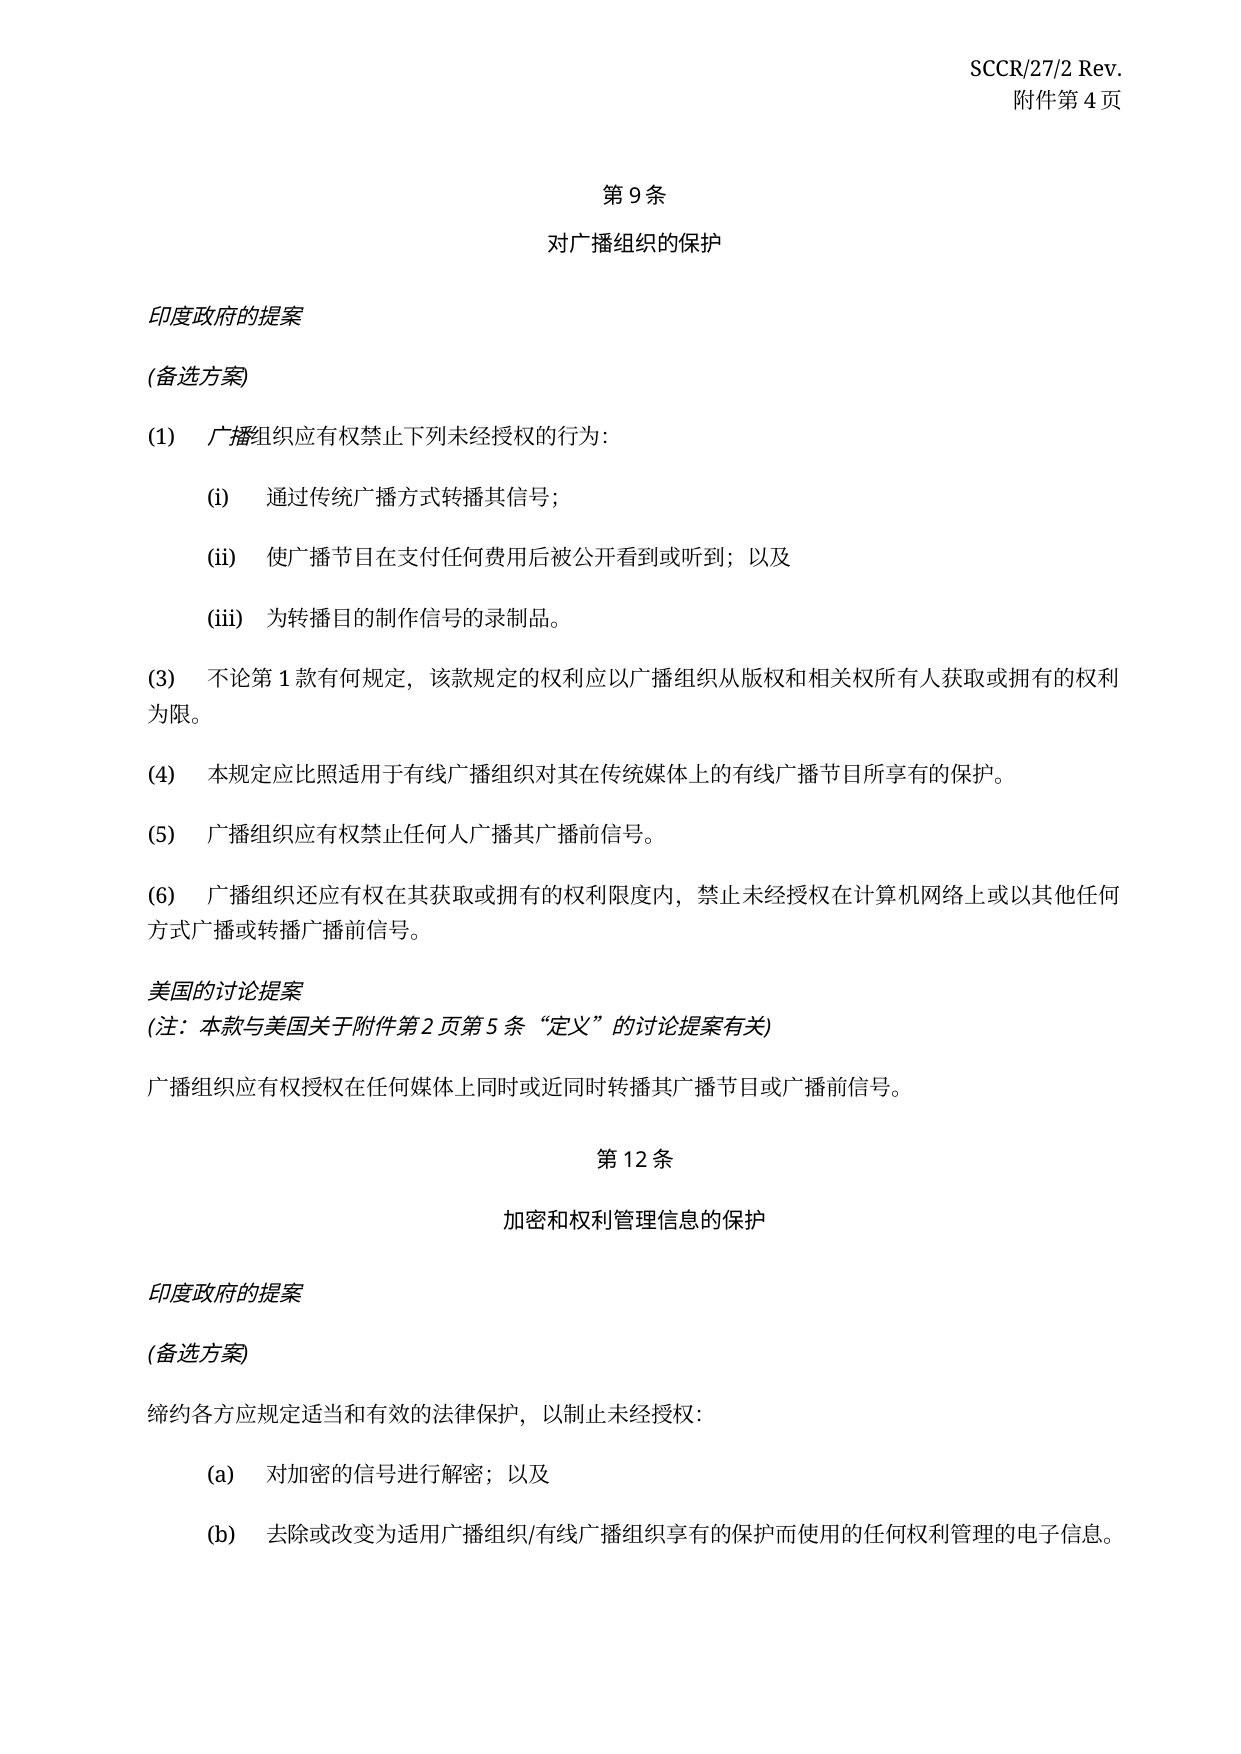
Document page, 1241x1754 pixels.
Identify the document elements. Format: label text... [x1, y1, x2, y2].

text (i) 通过传统广播方式转播其信号； [207, 476, 1122, 512]
text (b) 去除或改变为适用广播组织/有线广播组织享有的保护而使用的任何权利管理的电子信息。 [207, 1514, 1122, 1549]
text (6) 广播组织还应有权在其获取或拥有的权利限度内，禁止未经授权在计算机网络上或以其他任何方式广播或转播广播前信号。 [148, 874, 1122, 945]
text (ii) 使广播节目在支付任何费用后被公开看到或听到；以及 [207, 537, 1122, 572]
text (4) 本规定应比照适用于有线广播组织对其在传统媒体上的有线广播节目所享有的保护。 [148, 753, 1122, 789]
text (注：本款与美国关于附件第2页第5条“定义”的讨论提案有关) [148, 1005, 1122, 1041]
subtitle 第12条 [148, 1139, 1122, 1174]
text 加密和权利管理信息的保护 [148, 1199, 1122, 1234]
text 美国的讨论提案 [148, 970, 1122, 1005]
text 缔约各方应规定适当和有效的法律保护，以制止未经授权： [148, 1393, 1122, 1428]
text (a) 对加密的信号进行解密；以及 [207, 1453, 1122, 1489]
text (备选方案) [148, 1332, 1122, 1368]
subtitle 第9条 [148, 174, 1122, 209]
text 印度政府的提案 [148, 1272, 1122, 1307]
text (iii) 为转播目的制作信号的录制品。 [207, 597, 1122, 632]
text (1) 广播组织应有权禁止下列未经授权的行为： [148, 416, 1122, 451]
text 印度政府的提案 [148, 295, 1122, 330]
text 广播组织应有权授权在任何媒体上同时或近同时转播其广播节目或广播前信号。 [148, 1066, 1122, 1101]
text 对广播组织的保护 [148, 222, 1122, 257]
text (5) 广播组织应有权禁止任何人广播其广播前信号。 [148, 814, 1122, 849]
text (备选方案) [148, 355, 1122, 391]
text (3) 不论第1款有何规定，该款规定的权利应以广播组织从版权和相关权所有人获取或拥有的权利为限。 [148, 657, 1122, 728]
